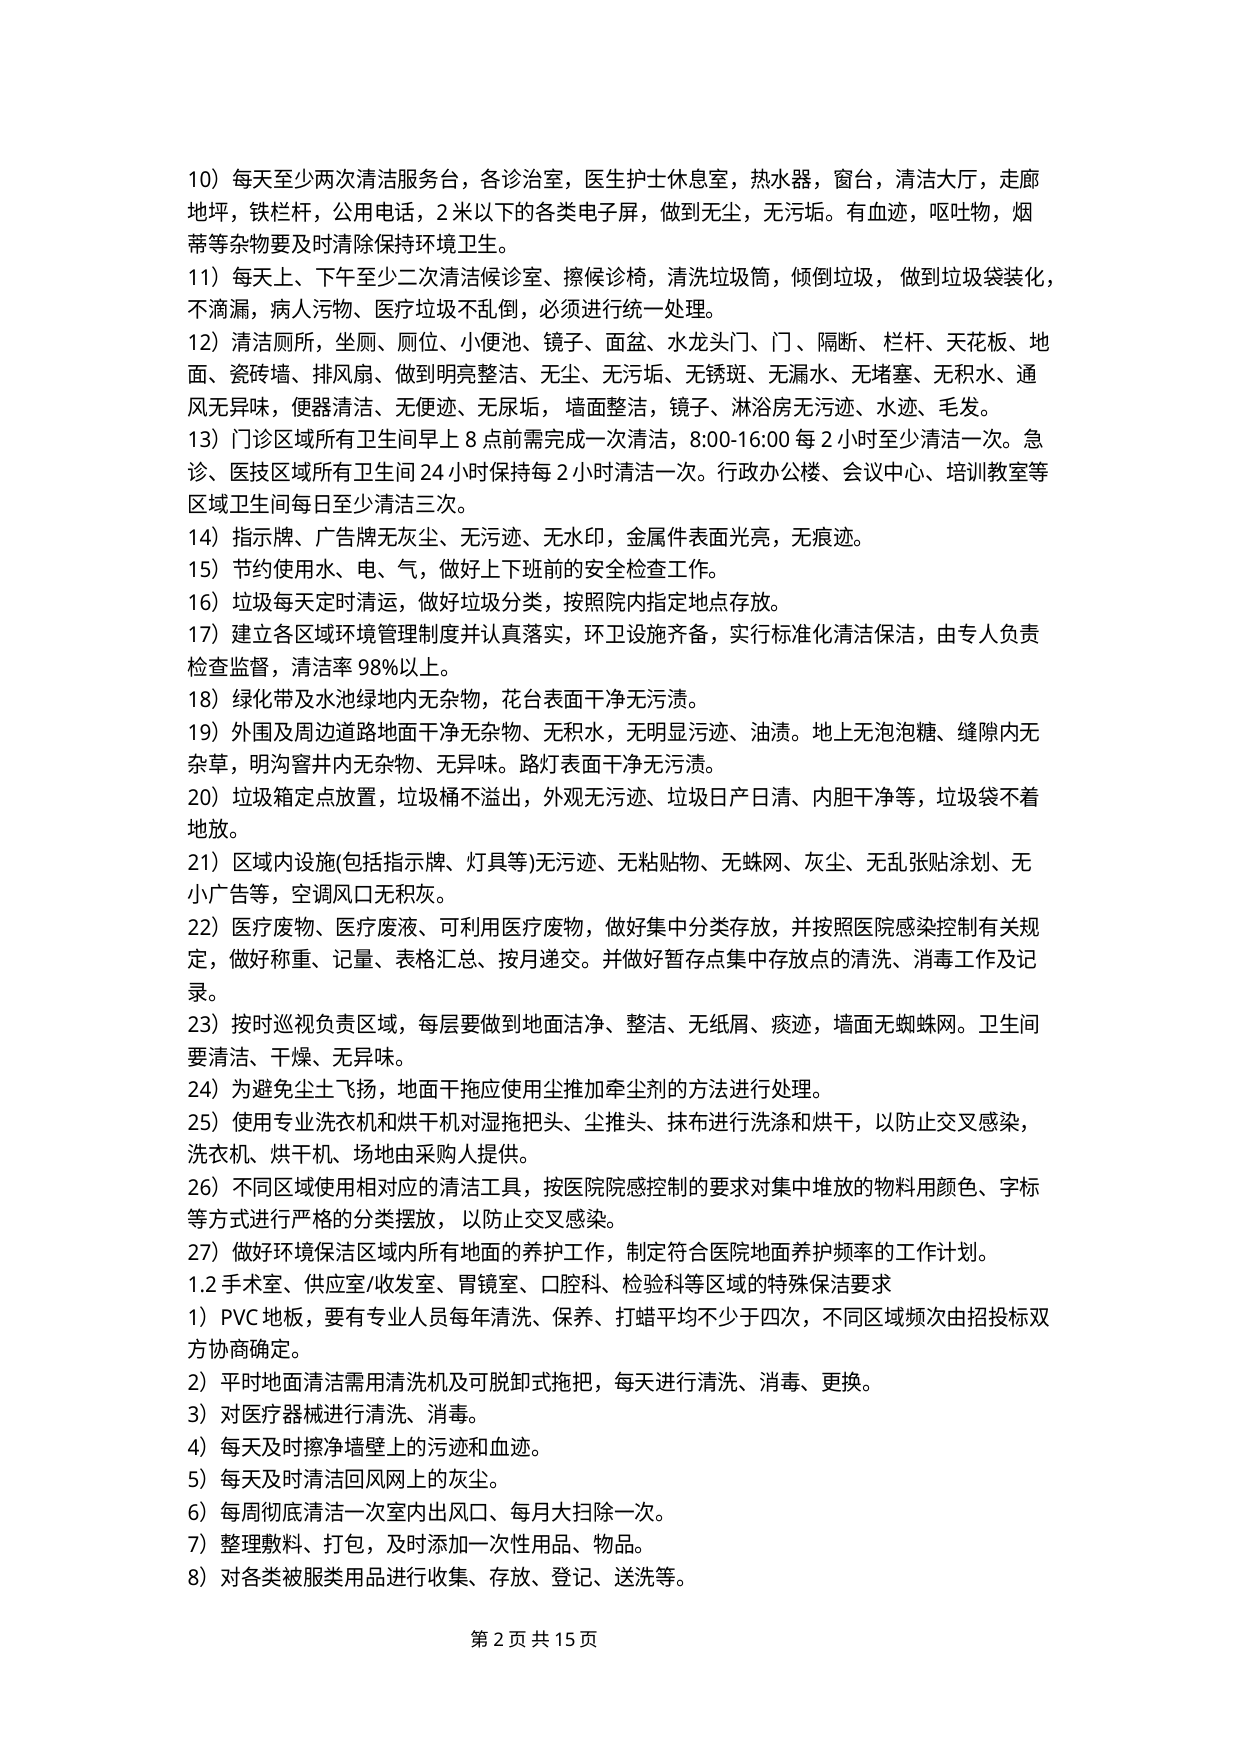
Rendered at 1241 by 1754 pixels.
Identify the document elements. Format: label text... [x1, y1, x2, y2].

text 14）指示牌、广告牌无灰尘、无污迹、无水印，金属件表面光亮，无痕迹。 [187, 519, 1053, 552]
text 18）绿化带及水池绿地内无杂物，花台表面干净无污渍。 [187, 682, 1053, 714]
text 4）每天及时擦净墙壁上的污迹和血迹。 [187, 1429, 1053, 1462]
text 19）外围及周边道路地面干净无杂物、无积水，无明显污迹、油渍。地上无泡泡糖、缝隙内无杂草，明沟窨井内无杂物、无异味。路灯表面干净无污渍。 [187, 714, 1053, 779]
text 6）每周彻底清洁一次室内出风口、每月大扫除一次。 [187, 1494, 1053, 1527]
text 17）建立各区域环境管理制度并认真落实，环卫设施齐备，实行标准化清洁保洁，由专人负责检查监督，清洁率98%以上。 [187, 617, 1053, 682]
text 7）整理敷料、打包，及时添加一次性用品、物品。 [187, 1527, 1053, 1559]
text 13）门诊区域所有卫生间早上 8 点前需完成一次清洁，8:00-16:00 每2小时至少清洁一次。急诊、医技区域所有卫生间24小时保持每 2小时清洁一次。行政办公楼、会议中心、培训教室等区域卫生间每日至少清洁三次。 [187, 422, 1053, 519]
text 11）每天上、下午至少二次清洁候诊室、擦候诊椅，清洗垃圾筒，倾倒垃圾， 做到垃圾袋装化，不滴漏，病人污物、医疗垃圾不乱倒，必须进行统一处理。 [187, 259, 1053, 324]
text 21）区域内设施(包括指示牌、灯具等)无污迹、无粘贴物、无蛛网、灰尘、无乱张贴涂划、无小广告等，空调风口无积灰。 [187, 844, 1053, 909]
text 24）为避免尘土飞扬，地面干拖应使用尘推加牵尘剂的方法进行处理。 [187, 1072, 1053, 1104]
text 1.2手术室、供应室/收发室、胃镜室、口腔科、检验科等区域的特殊保洁要求 [187, 1267, 1053, 1299]
text 25）使用专业洗衣机和烘干机对湿拖把头、尘推头、抹布进行洗涤和烘干，以防止交叉感染，洗衣机、烘干机、场地由采购人提供。 [187, 1104, 1053, 1169]
text 3）对医疗器械进行清洗、消毒。 [187, 1397, 1053, 1429]
text 22）医疗废物、医疗废液、可利用医疗废物，做好集中分类存放，并按照医院感染控制有关规定，做好称重、记量、表格汇总、按月递交。并做好暂存点集中存放点的清洗、消毒工作及记录。 [187, 909, 1053, 1007]
text 10）每天至少两次清洁服务台，各诊治室，医生护士休息室，热水器，窗台，清洁大厅，走廊地坪，铁栏杆，公用电话，2米以下的各类电子屏，做到无尘，无污垢。有血迹，呕吐物，烟蒂等杂物要及时清除保持环境卫生。 [187, 162, 1053, 259]
text 16）垃圾每天定时清运，做好垃圾分类，按照院内指定地点存放。 [187, 584, 1053, 617]
text 2）平时地面清洁需用清洗机及可脱卸式拖把，每天进行清洗、消毒、更换。 [187, 1364, 1053, 1397]
text 5）每天及时清洁回风网上的灰尘。 [187, 1462, 1053, 1494]
text 1）PVC地板，要有专业人员每年清洗、保养、打蜡平均不少于四次，不同区域频次由招投标双方协商确定。 [187, 1299, 1053, 1364]
text 26）不同区域使用相对应的清洁工具，按医院院感控制的要求对集中堆放的物料用颜色、字标等方式进行严格的分类摆放， 以防止交叉感染。 [187, 1169, 1053, 1234]
text 27）做好环境保洁区域内所有地面的养护工作，制定符合医院地面养护频率的工作计划。 [187, 1234, 1053, 1267]
text 8）对各类被服类用品进行收集、存放、登记、送洗等。 [187, 1559, 1053, 1592]
text 23）按时巡视负责区域，每层要做到地面洁净、整洁、无纸屑、痰迹，墙面无蜘蛛网。卫生间要清洁、干燥、无异味。 [187, 1007, 1053, 1072]
text 15）节约使用水、电、气，做好上下班前的安全检查工作。 [187, 552, 1053, 584]
text 12）清洁厕所，坐厕、厕位、小便池、镜子、面盆、水龙头门、门 、隔断、 栏杆、天花板、地面、瓷砖墙、排风扇、做到明亮整洁、无尘、无污垢、无锈斑、无漏水、无堵塞、无积水、通风无异味，便器清洁、无便迹、无尿垢， 墙面整洁，镜子、淋浴房无污迹、水迹、毛发。 [187, 324, 1053, 422]
text 20）垃圾箱定点放置，垃圾桶不溢出，外观无污迹、垃圾日产日清、内胆干净等，垃圾袋不着地放。 [187, 779, 1053, 844]
